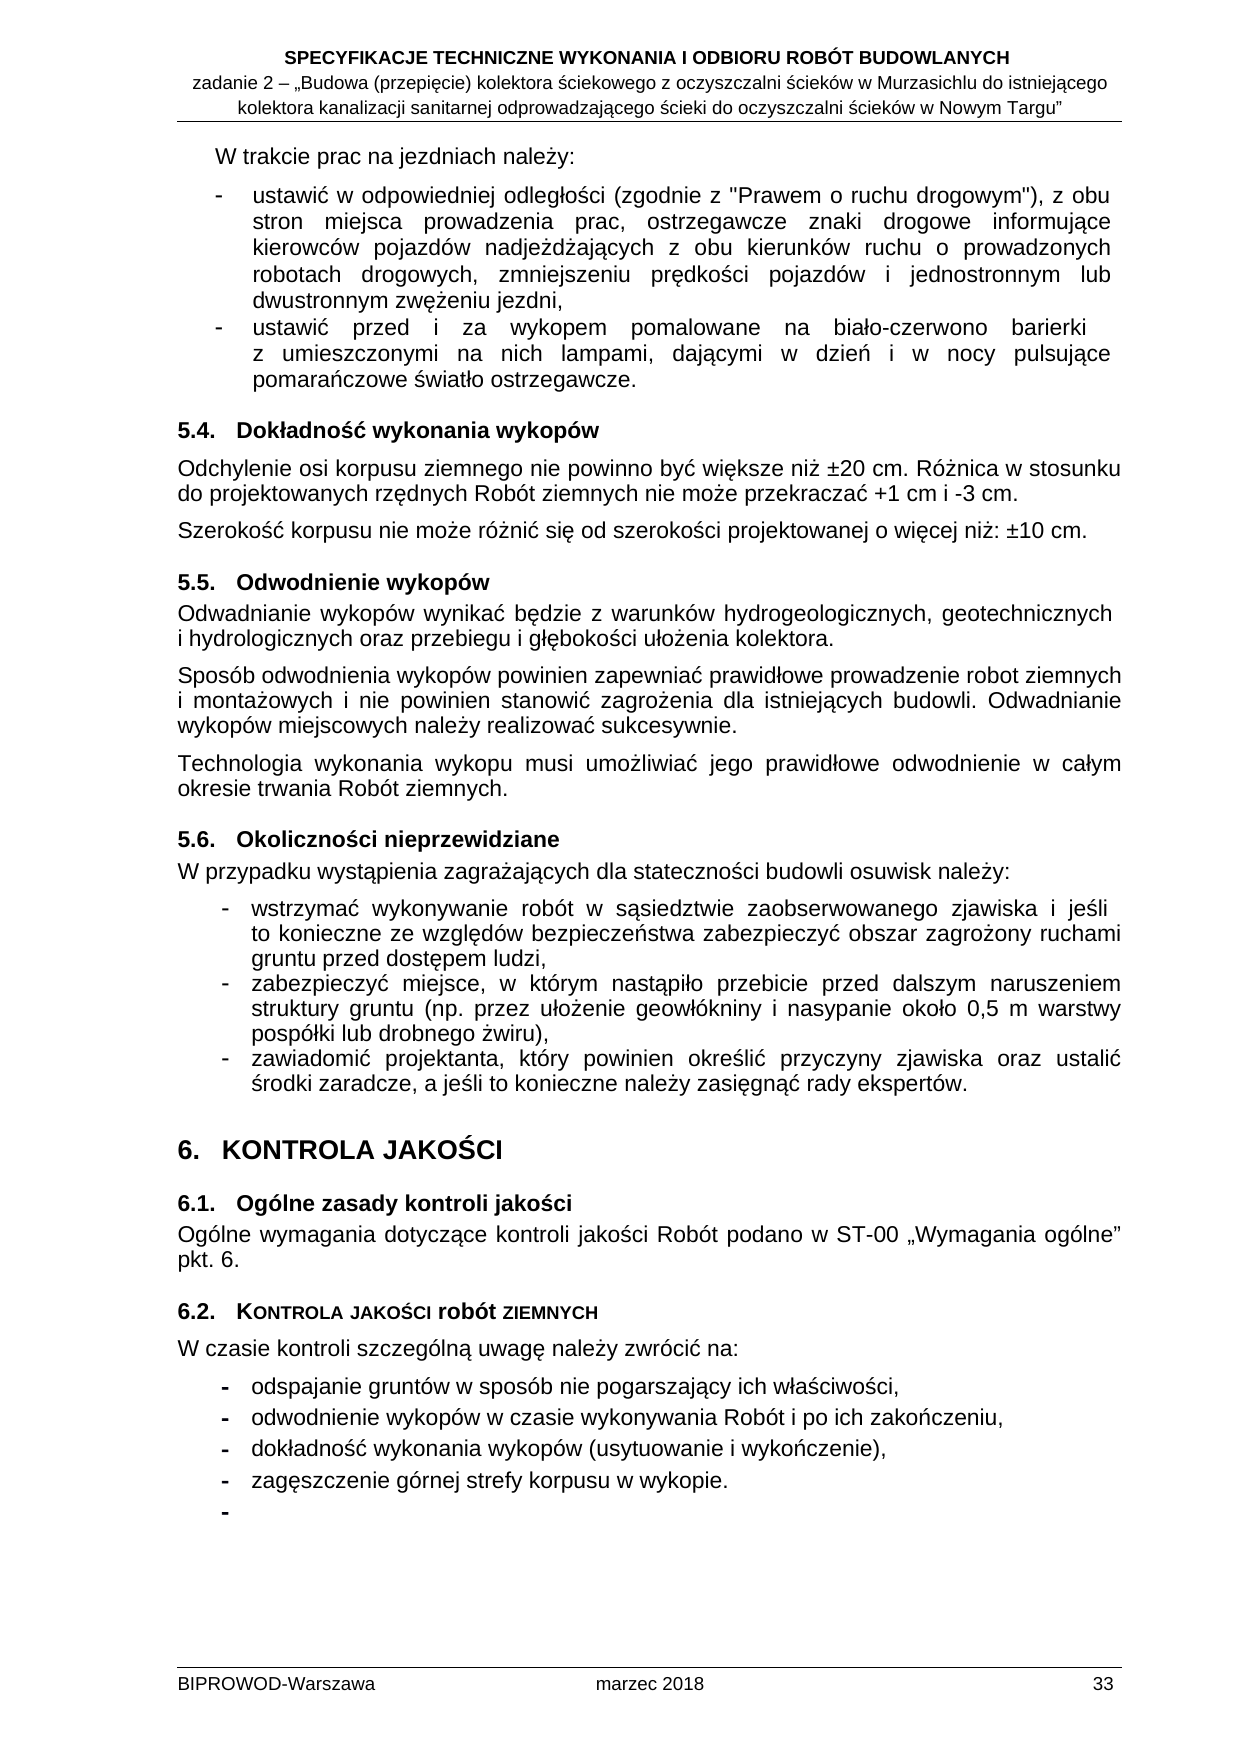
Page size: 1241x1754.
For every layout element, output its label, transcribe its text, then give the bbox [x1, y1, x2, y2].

text W przypadku wystąpienia zagrażających dla stateczności budowli osuwisk należy: [177, 859, 1122, 884]
list odspajanie gruntów w sposób nie pogarszający ich właściwości, [221, 1374, 1122, 1399]
subtitle Ogólne zasady kontroli jakości [177, 1190, 1122, 1217]
list ustawić w odpowiedniej odległości (zgodnie z "Prawem o ruchu drogowym"), z obu stron miejsca prowadzenia prac, ostrzegawcze znaki drogowe informujące kierowców pojazdów nadjeżdżających z obu kierunków ruchu o prowadzonych robotach drogowych, zmniejszeniu prędkości pojazdów i jednostronnym lub dwustronnym zwężeniu jezdni, [215, 182, 1111, 313]
list odwodnienie wykopów w czasie wykonywania Robót i po ich zakończeniu, [221, 1406, 1122, 1431]
text Technologia wykonania wykopu musi umożliwiać jego prawidłowe odwodnienie w całym okresie trwania Robót ziemnych. [177, 751, 1122, 801]
list ustawić przed i za wykopem pomalowane na biało-czerwono barierki z umieszczonymi na nich lampami, dającymi w dzień i w nocy pulsujące pomarańczowe światło ostrzegawcze. [215, 313, 1111, 392]
list zagęszczenie górnej strefy korpusu w wykopie. [221, 1468, 1122, 1493]
subtitle Kontrola jakości robót ziemnych [177, 1298, 1122, 1324]
text Odwadnianie wykopów wynikać będzie z warunków hydrogeologicznych, geotechnicznych i hydrologicznych oraz przebiegu i głębokości ułożenia kolektora. [177, 601, 1122, 651]
subtitle Odwodnienie wykopów [177, 569, 1122, 595]
text W trakcie prac na jezdniach należy: [177, 144, 1112, 169]
text W czasie kontroli szczególną uwagę należy zwrócić na: [177, 1337, 1122, 1362]
list dokładność wykonania wykopów (usytuowanie i wykończenie), [221, 1437, 1122, 1462]
list zabezpieczyć miejsce, w którym nastąpiło przebicie przed dalszym naruszeniem struktury gruntu (np. przez ułożenie geowłókniny i nasypanie około 0,5 m warstwy pospółki lub drobnego żwiru), [221, 972, 1122, 1047]
subtitle Okoliczności nieprzewidziane [177, 826, 1122, 853]
list zawiadomić projektanta, który powinien określić przyczyny zjawiska oraz ustalić środki zaradcze, a jeśli to konieczne należy zasięgnąć rady ekspertów. [221, 1047, 1122, 1097]
subtitle Dokładność wykonania wykopów [177, 417, 1122, 444]
text Odchylenie osi korpusu ziemnego nie powinno być większe niż ±20 cm. Różnica w stosunku do projektowanych rzędnych Robót ziemnych nie może przekraczać +1 cm i -3 cm. [177, 456, 1122, 506]
text Szerokość korpusu nie może różnić się od szerokości projektowanej o więcej niż: ±10 cm. [177, 519, 1122, 544]
text Ogólne wymagania dotyczące kontroli jakości Robót podano w ST-00 „Wymagania ogólne” pkt. 6. [177, 1223, 1122, 1273]
text Sposób odwodnienia wykopów powinien zapewniać prawidłowe prowadzenie robot ziemnych i montażowych i nie powinien stanowić zagrożenia dla istniejących budowli. Odwadnianie wykopów miejscowych należy realizować sukcesywnie. [177, 664, 1122, 739]
subtitle KONTROLA JAKOŚCI [177, 1134, 1122, 1165]
list wstrzymać wykonywanie robót w sąsiedztwie zaobserwowanego zjawiska i jeśli to konieczne ze względów bezpieczeństwa zabezpieczyć obszar zagrożony ruchami gruntu przed dostępem ludzi, [221, 897, 1122, 972]
